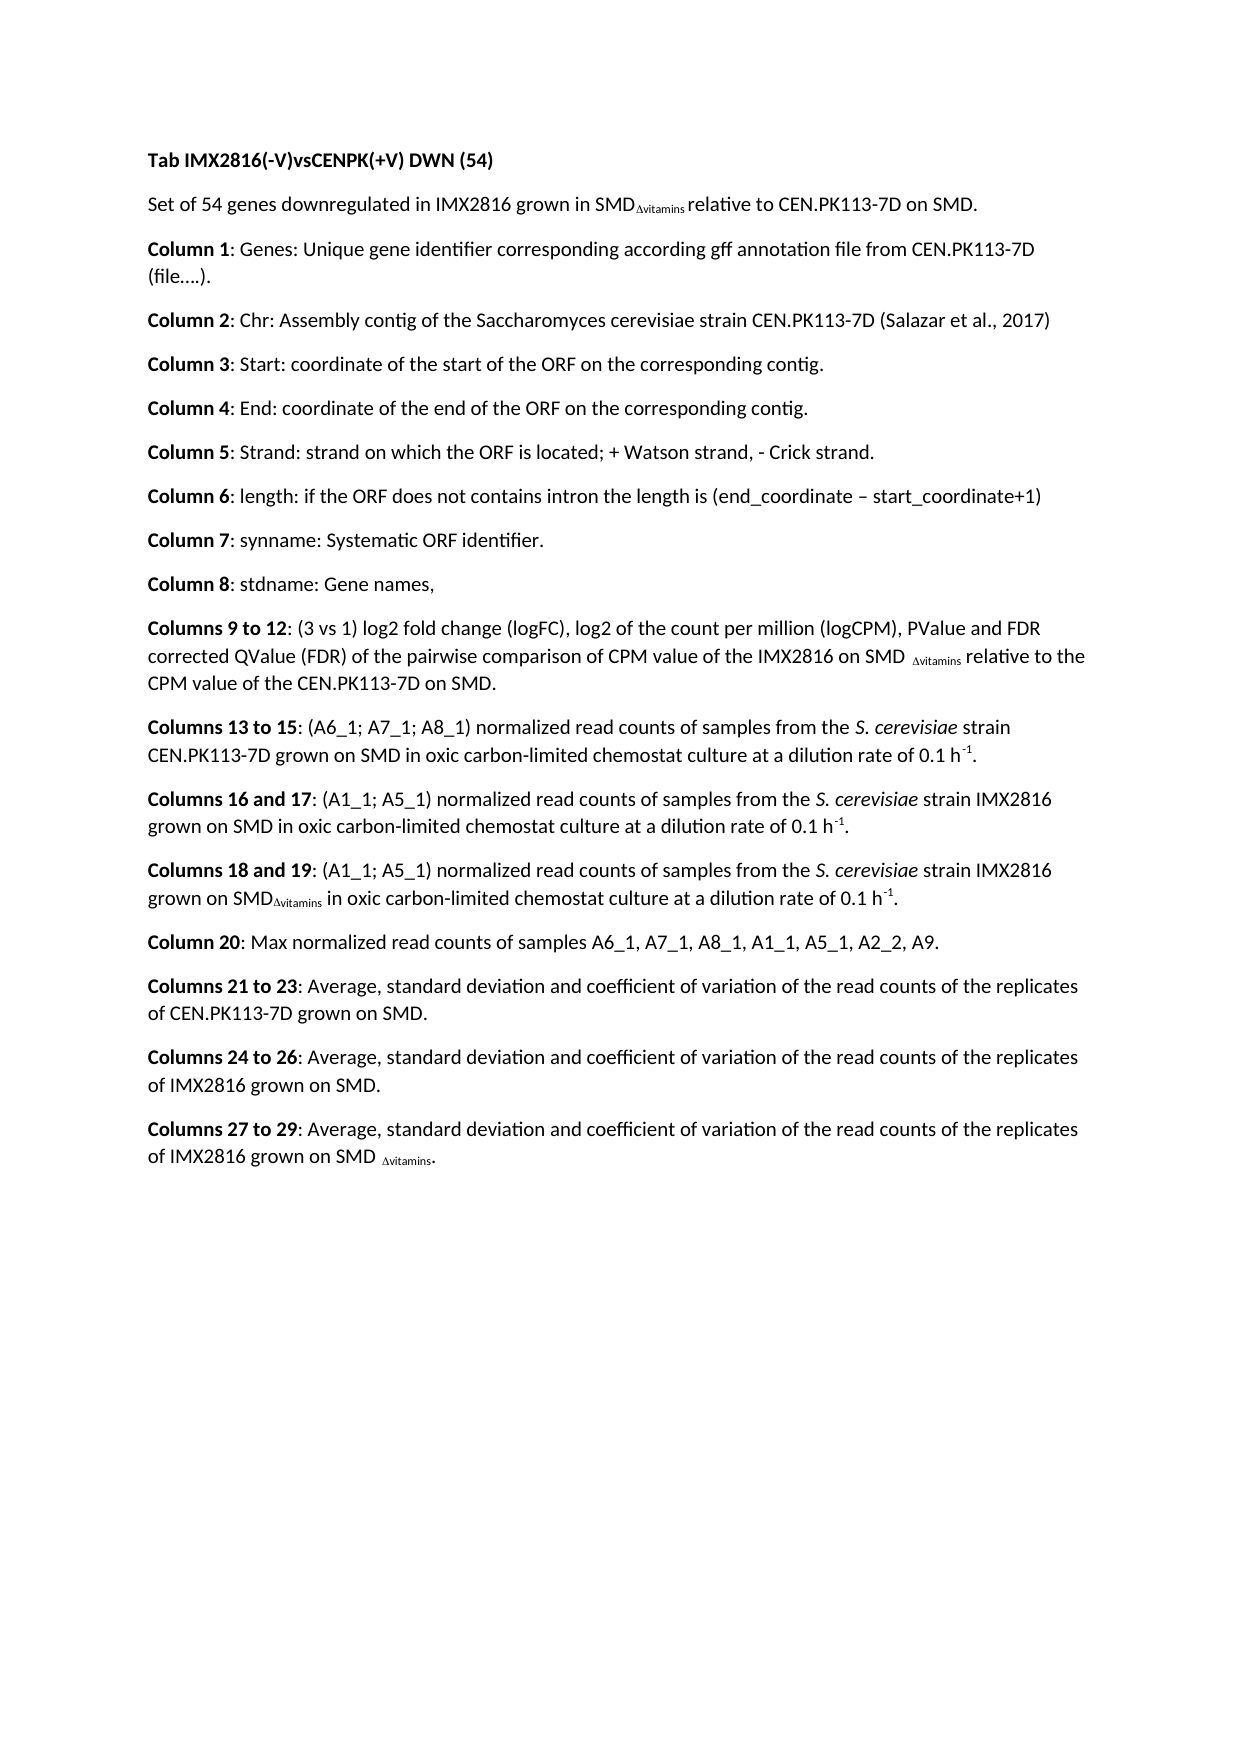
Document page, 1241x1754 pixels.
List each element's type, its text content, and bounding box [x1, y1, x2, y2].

text Columns 24 to 26: Average, standard deviation and coefficient of variation of the read counts of the replicates of IMX2816 grown on SMD. [148, 1044, 1093, 1097]
text Column 4: End: coordinate of the end of the ORF on the corresponding contig. [148, 395, 1093, 421]
text Columns 13 to 15: (A6_1; A7_1; A8_1) normalized read counts of samples from the S. cerevisiae strain CEN.PK113-7D grown on SMD in oxic carbon-limited chemostat culture at a dilution rate of 0.1 h-1. [148, 714, 1093, 767]
text Columns 9 to 12: (3 vs 1) log2 fold change (logFC), log2 of the count per million (logCPM), PValue and FDR corrected QValue (FDR) of the pairwise comparison of CPM value of the IMX2816 on SMDvitamins relative to the CPM value of the CEN.PK113-7D on SMD. [148, 616, 1093, 696]
text Column 6: length: if the ORF does not contains intron the length is (end_coordinate – start_coordinate+1) [148, 483, 1093, 509]
text Columns 16 and 17: (A1_1; A5_1) normalized read counts of samples from the S. cerevisiae strain IMX2816 grown on SMD in oxic carbon-limited chemostat culture at a dilution rate of 0.1 h-1. [148, 786, 1093, 839]
text Column 2: Chr: Assembly contig of the Saccharomyces cerevisiae strain CEN.PK113-7D (Salazar et al., 2017) [148, 307, 1093, 333]
text Column 5: Strand: strand on which the ORF is located; + Watson strand, - Crick strand. [148, 439, 1093, 465]
text Column 1: Genes: Unique gene identifier corresponding according gff annotation file from CEN.PK113-7D (file….). [148, 236, 1093, 288]
text Columns 27 to 29: Average, standard deviation and coefficient of variation of the read counts of the replicates of IMX2816 grown on SMDvitamins. [148, 1116, 1093, 1169]
text Column 20: Max normalized read counts of samples A6_1, A7_1, A8_1, A1_1, A5_1, A2_2, A9. [148, 929, 1093, 954]
text Tab IMX2816(-V)vsCENPK(+V) DWN (54) [148, 148, 1093, 173]
text Columns 21 to 23: Average, standard deviation and coefficient of variation of the read counts of the replicates of CEN.PK113-7D grown on SMD. [148, 973, 1093, 1026]
text Column 8: stdname: Gene names, [148, 572, 1093, 597]
text Column 7: synname: Systematic ORF identifier. [148, 527, 1093, 553]
text Column 3: Start: coordinate of the start of the ORF on the corresponding contig. [148, 351, 1093, 377]
text Set of 54 genes downregulated in IMX2816 grown in SMDvitamins relative to CEN.PK113-7D on SMD. [148, 192, 1093, 217]
text Columns 18 and 19: (A1_1; A5_1) normalized read counts of samples from the S. cerevisiae strain IMX2816 grown on SMDvitamins in oxic carbon-limited chemostat culture at a dilution rate of 0.1 h-1. [148, 857, 1093, 910]
